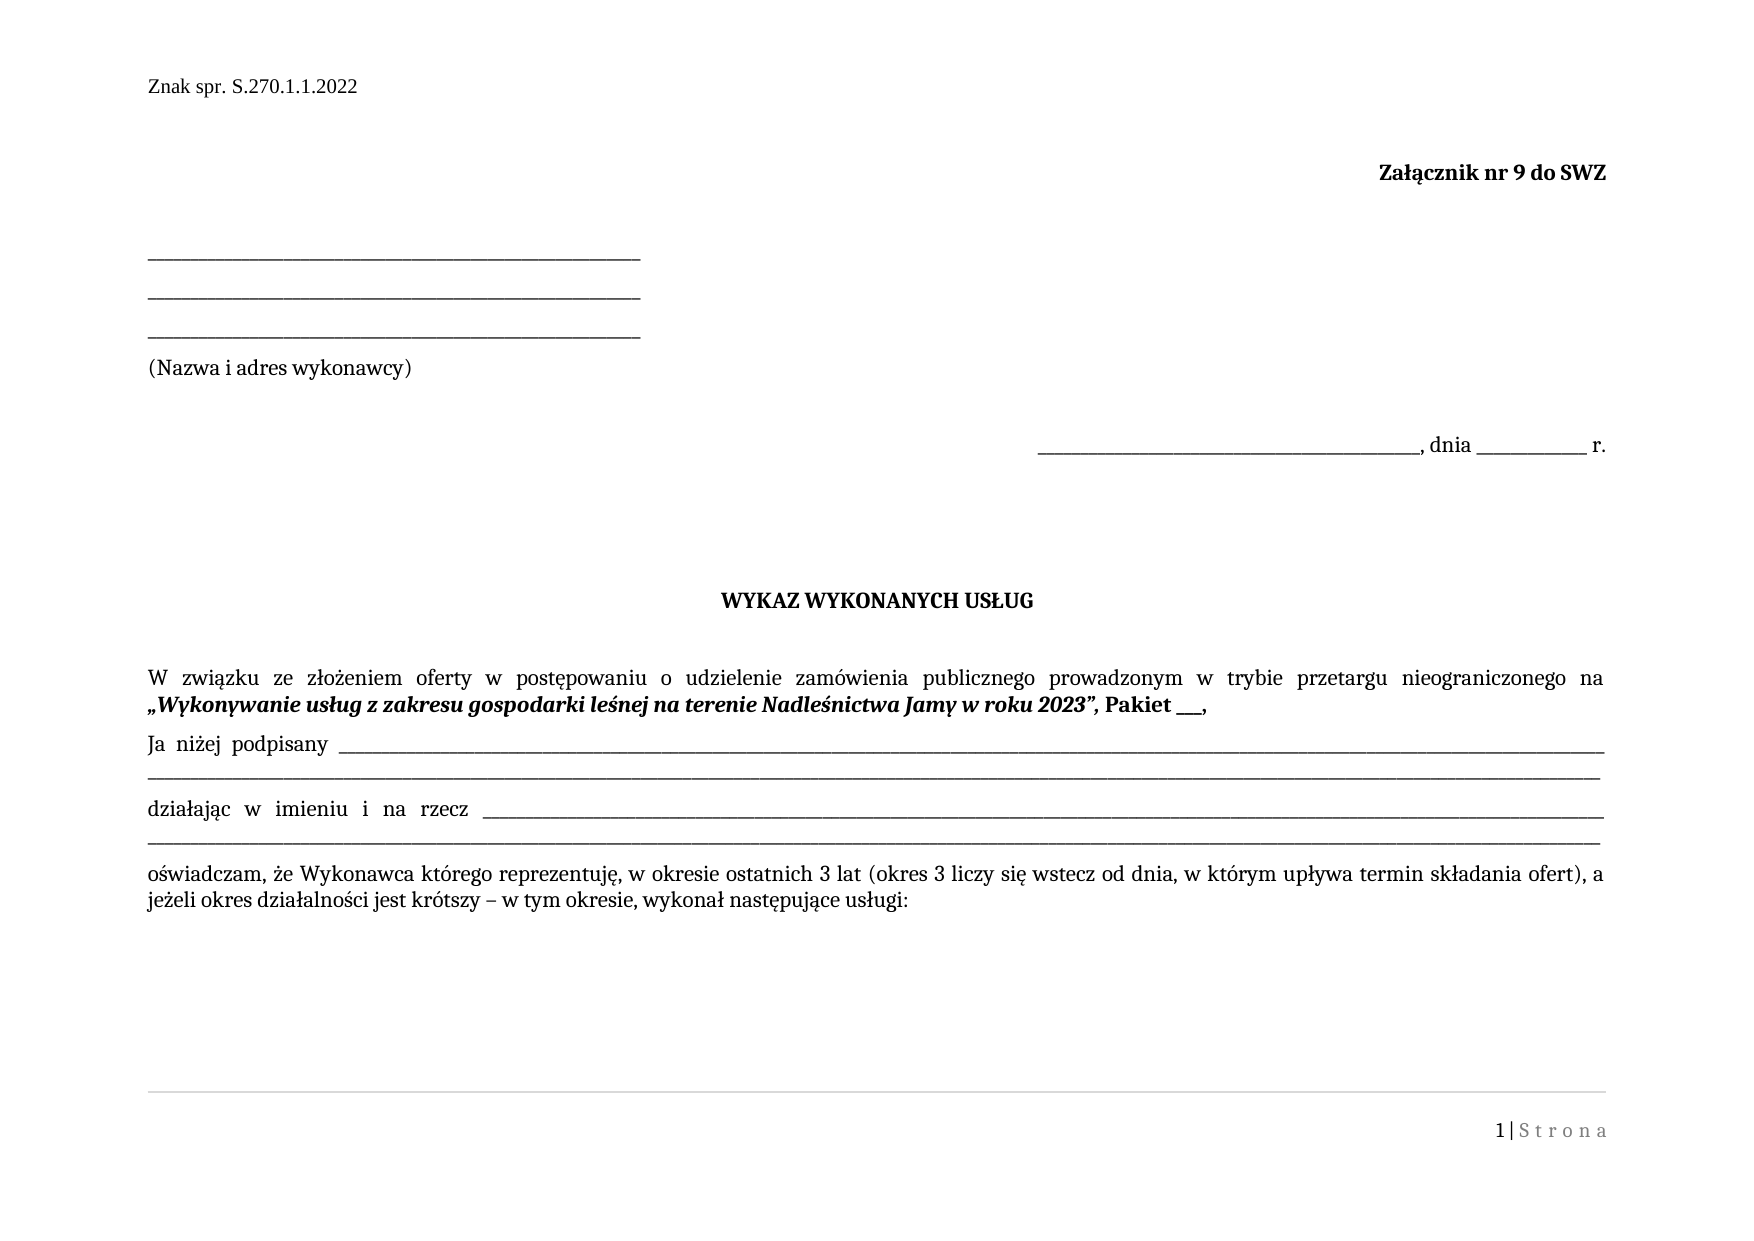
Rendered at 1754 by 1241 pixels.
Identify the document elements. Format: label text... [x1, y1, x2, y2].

text WYKAZ WYKONANYCH USŁUG [148, 587, 1606, 614]
text W związku ze złożeniem oferty w postępowaniu o udzielenie zamówienia publicznego prowadzonym w trybie przetargu nieograniczonego na „Wykonywanie usług z zakresu gospodarki leśnej na terenie Nadleśnictwa Jamy w roku 2023”, Pakiet ___, [148, 665, 1606, 718]
text _____________________________________________, dnia _____________ r. [148, 432, 1606, 458]
text __________________________________________________________ [148, 238, 1606, 264]
text działając w imieniu i na rzecz ____________________________________________________________________________________________________________________________________ ___________________________________________________________________________________________________________________________________________________________________________ [148, 796, 1606, 848]
text (Nazwa i adres wykonawcy) [148, 354, 1606, 381]
text oświadczam, że Wykonawca którego reprezentuję, w okresie ostatnich 3 lat (okres 3 liczy się wstecz od dnia, w którym upływa termin składania ofert), a jeżeli okres działalności jest krótszy – w tym okresie, wykonał następujące usługi: [148, 861, 1606, 913]
text Załącznik nr 9 do SWZ [148, 160, 1606, 186]
text __________________________________________________________ [148, 316, 1606, 342]
text Ja niżej podpisany _____________________________________________________________________________________________________________________________________________________ ___________________________________________________________________________________________________________________________________________________________________________ [148, 730, 1606, 783]
text __________________________________________________________ [148, 277, 1606, 303]
